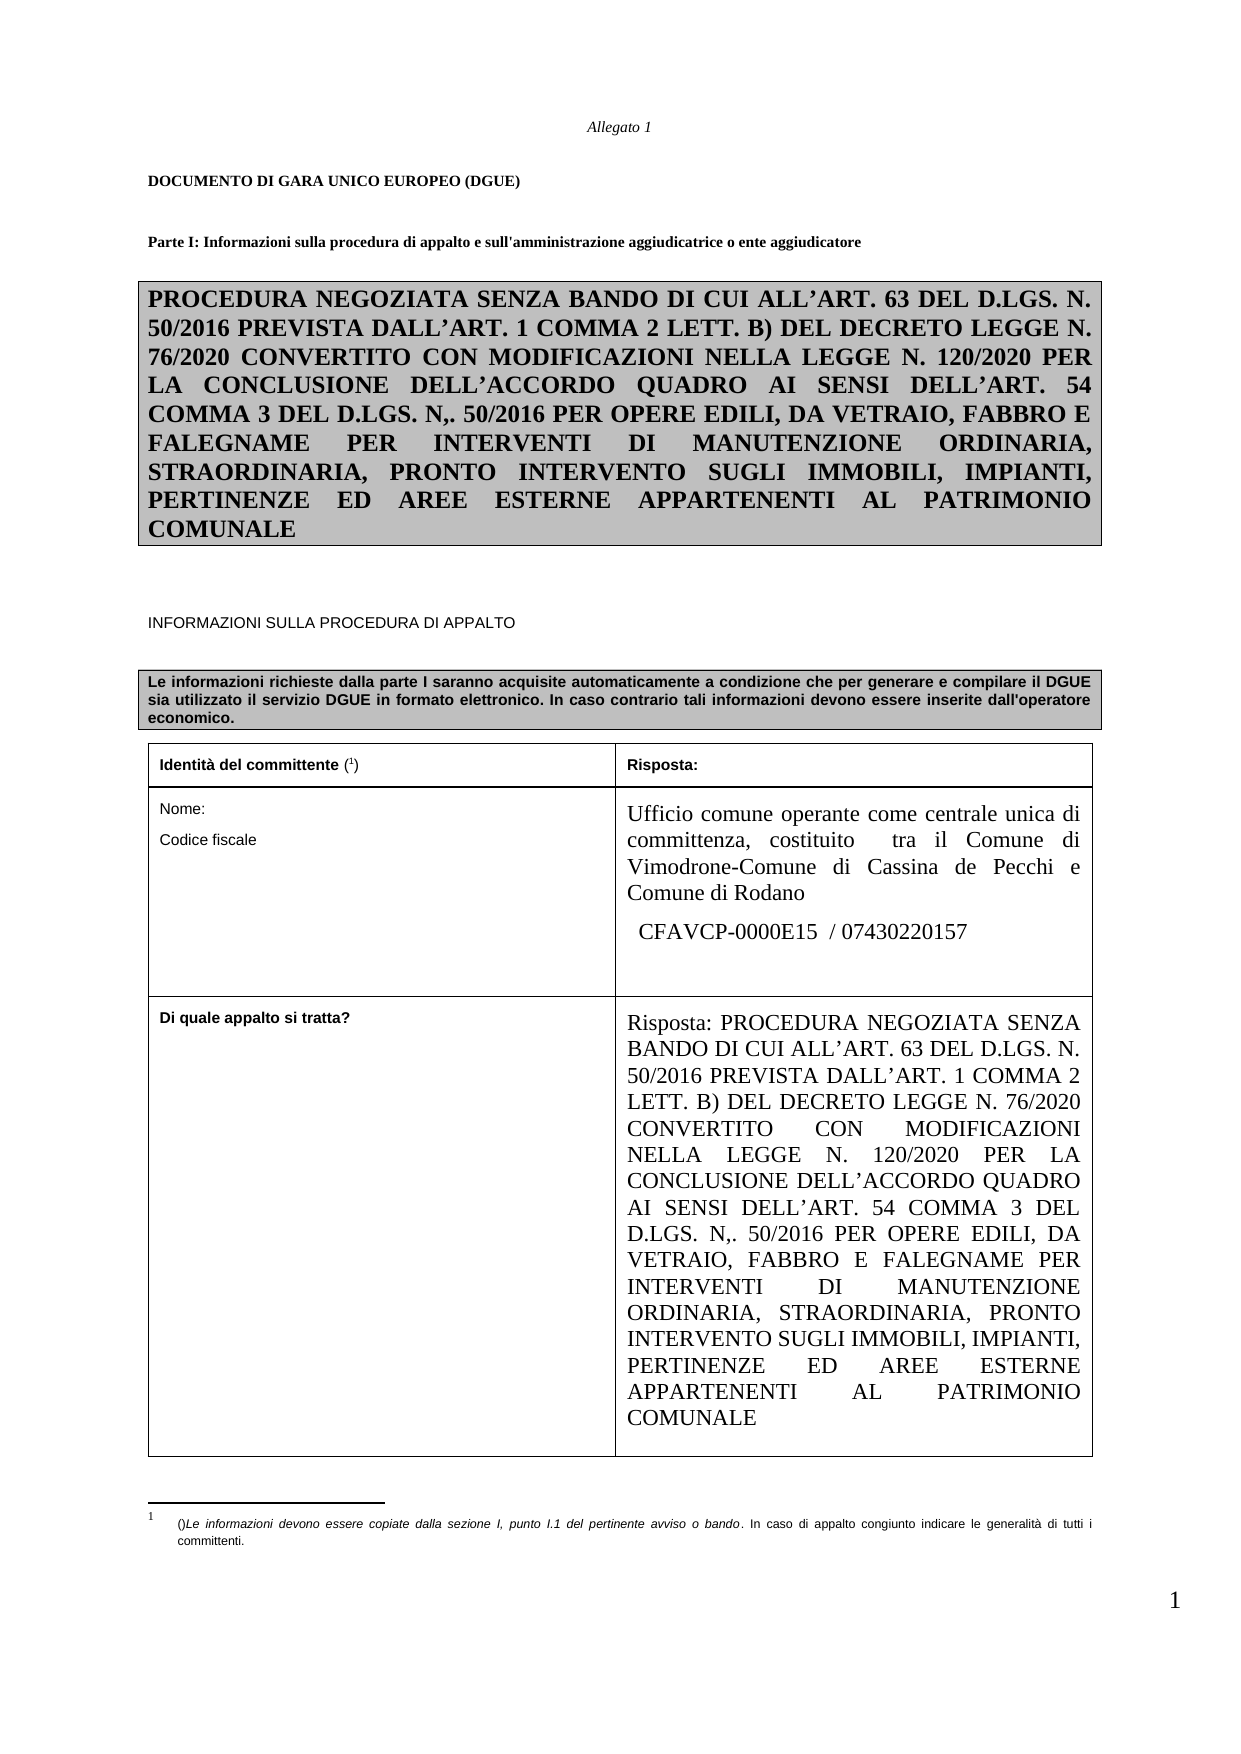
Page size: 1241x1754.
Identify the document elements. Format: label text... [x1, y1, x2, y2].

title Informazioni sulla procedura di appalto [148, 614, 1093, 632]
text Le informazioni richieste dalla parte I saranno acquisite automaticamente a condizione che per generare e compilare il DGUE sia utilizzato il servizio DGUE in formato elettronico. In caso contrario tali informazioni devono essere inserite dall'operatore economico. [139, 671, 1101, 729]
text PROCEDURA NEGOZIATA SENZA BANDO DI CUI ALL’ART. 63 DEL D.LGS. N. 50/2016 PREVISTA DALL’ART. 1 COMMA 2 LETT. B) DEL DECRETO LEGGE N. 76/2020 CONVERTITO CON MODIFICAZIONI NELLA LEGGE N. 120/2020 PER LA CONCLUSIONE DELL’ACCORDO QUADRO AI SENSI DELL’ART. 54 COMMA 3 DEL D.LGS. N,. 50/2016 PER OPERE EDILI, DA VETRAIO, FABBRO E FALEGNAME PER INTERVENTI DI MANUTENZIONE ORDINARIA, STRAORDINARIA, PRONTO INTERVENTO SUGLI IMMOBILI, IMPIANTI, PERTINENZE ED AREE ESTERNE APPARTENENTI AL PATRIMONIO COMUNALE [139, 282, 1101, 545]
table_cell Nome: Codice fiscale [149, 788, 615, 996]
title Parte I: Informazioni sulla procedura di appalto e sull'amministrazione aggiudicatrice o ente aggiudicatore [148, 233, 1093, 251]
text documento di gara unico europeo (DGUE) [148, 172, 1093, 190]
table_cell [149, 997, 615, 1456]
table_cell Ufficio comune operante come centrale unica di committenza, costituito tra il Comune di Vimodrone-Comune di Cassina de Pecchi e Comune di Rodano CFAVCP-0000E15 / 07430220157 [616, 788, 1092, 996]
text Allegato 1 [148, 118, 1093, 136]
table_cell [616, 997, 1092, 1456]
table_header Risposta: [616, 744, 1092, 786]
table_header Identità del committente () [149, 744, 615, 786]
